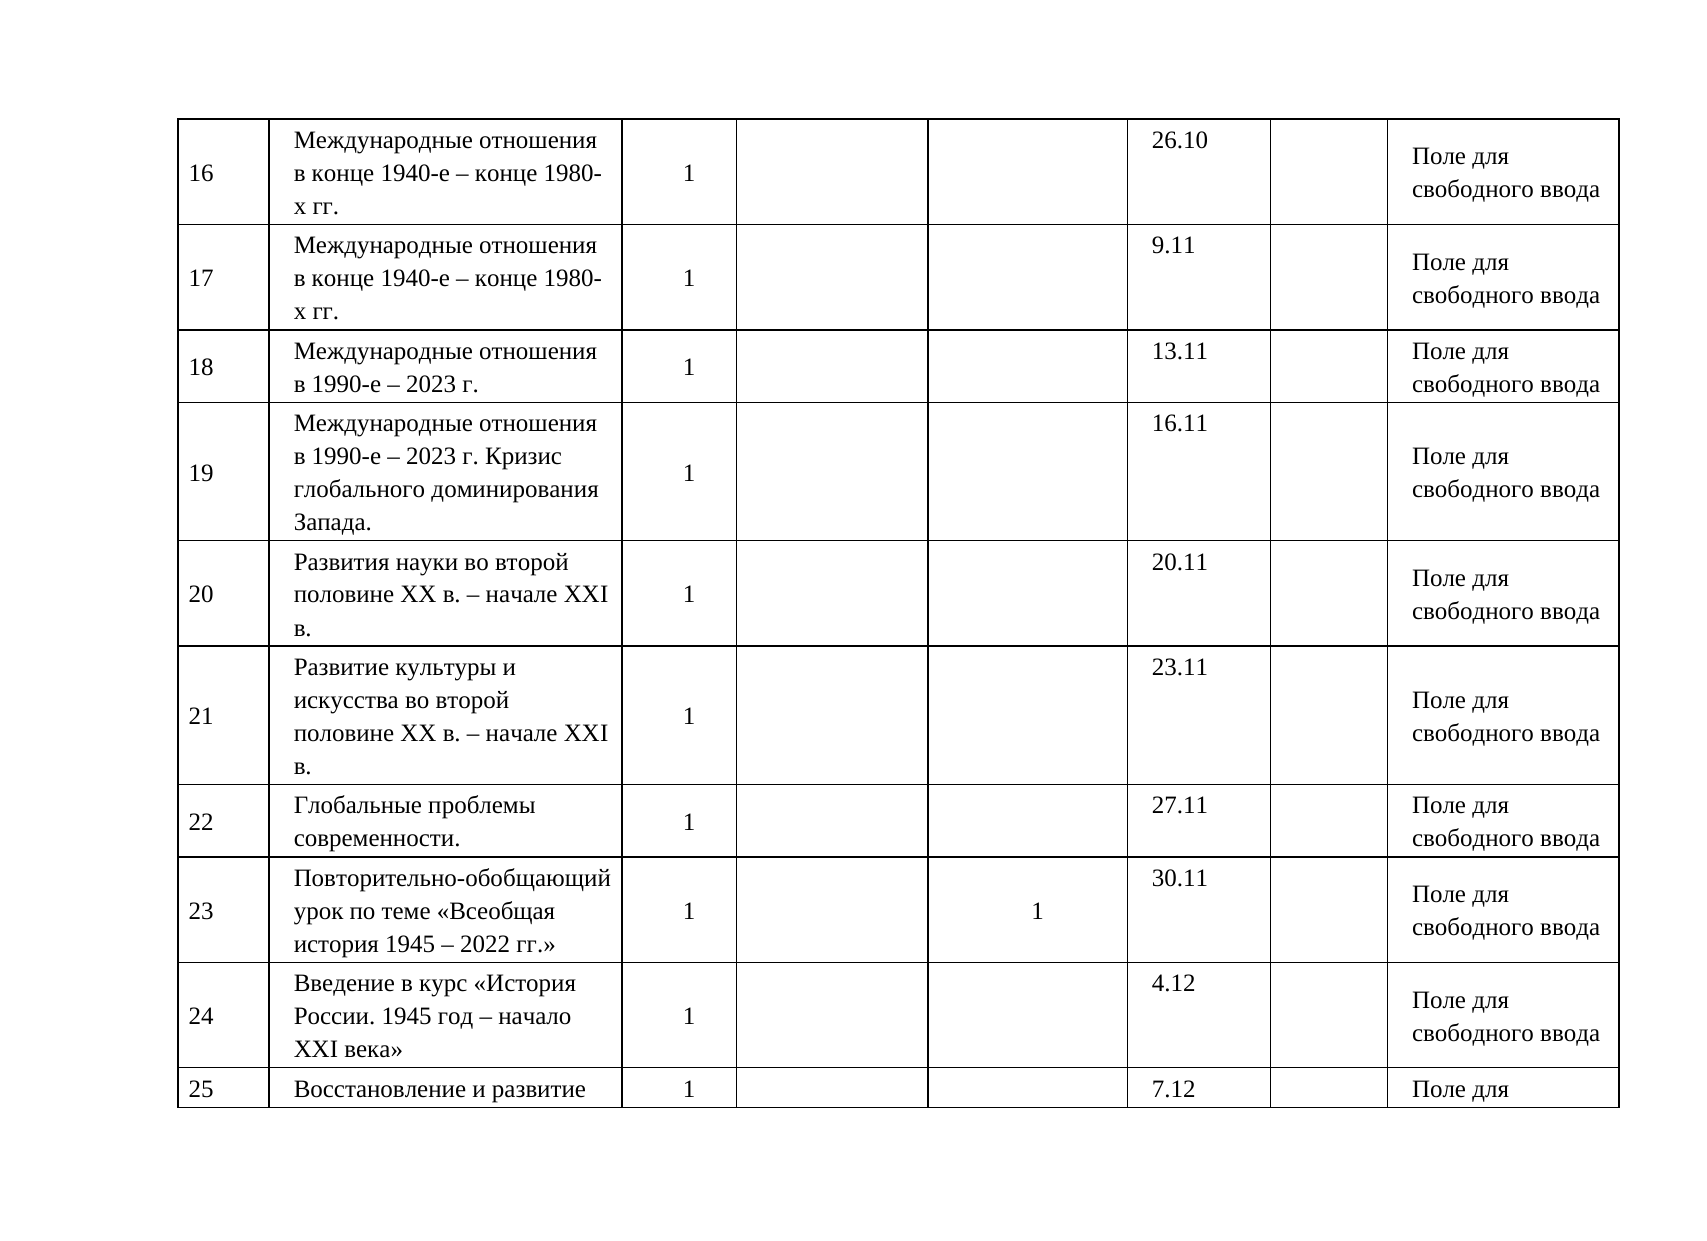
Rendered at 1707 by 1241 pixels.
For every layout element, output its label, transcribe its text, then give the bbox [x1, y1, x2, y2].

table_cell 26.10 [1128, 120, 1270, 223]
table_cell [1388, 120, 1618, 223]
table_cell [1271, 120, 1387, 223]
table_cell 24 [179, 963, 268, 1067]
table_cell 1 [623, 1068, 736, 1107]
table_cell [929, 331, 1127, 401]
table_cell [1271, 647, 1387, 784]
table_cell Поле для свободного ввода [1388, 331, 1618, 401]
table_cell 17 [179, 225, 268, 329]
table_cell 4.12 [1128, 963, 1270, 1067]
table_cell Поле для свободного ввода [1388, 541, 1618, 645]
table_cell [1271, 1068, 1387, 1107]
table_cell 20.11 [1128, 541, 1270, 645]
table_cell Международные отношения в 1990-е – 2023 г. [270, 331, 621, 401]
table_cell 20 [179, 541, 268, 645]
table_cell [929, 403, 1127, 540]
table_cell Поле для свободного ввода [1388, 225, 1618, 329]
table_cell [1271, 225, 1387, 329]
table_cell [1271, 541, 1387, 645]
table_cell Поле для свободного ввода [1388, 858, 1618, 961]
table_cell [1271, 331, 1387, 401]
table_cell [270, 1068, 621, 1107]
table_cell [1271, 785, 1387, 856]
table_cell 1 [623, 331, 736, 401]
table_cell Развития науки во второй половине ХХ в. – начале ХХI в. [270, 541, 621, 645]
table_cell Международные отношения в конце 1940-е – конце 1980-х гг. [270, 120, 621, 223]
table_cell [737, 785, 927, 856]
table_cell Поле для свободного ввода [1388, 647, 1618, 784]
table_cell 1 [623, 647, 736, 784]
table_cell [737, 331, 927, 401]
table_cell Поле для свободного ввода [1388, 785, 1618, 856]
table_cell [929, 785, 1127, 856]
table_cell [1271, 403, 1387, 540]
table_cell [1388, 1068, 1618, 1107]
table_cell 18 [179, 331, 268, 401]
table_cell [1271, 963, 1387, 1067]
table_cell [737, 858, 927, 961]
table_cell 23.11 [1128, 647, 1270, 784]
table_cell [737, 541, 927, 645]
table_cell Поле для свободного ввода [1388, 403, 1618, 540]
table_cell 1 [623, 403, 736, 540]
table_cell Международные отношения в конце 1940-е – конце 1980-х гг. [270, 225, 621, 329]
table_cell Введение в курс «История России. 1945 год – начало ХХI века» [270, 963, 621, 1067]
table_cell 1 [623, 541, 736, 645]
table_cell 1 [623, 785, 736, 856]
table_cell Поле для свободного ввода [1388, 963, 1618, 1067]
table_cell Глобальные проблемы современности. [270, 785, 621, 856]
table_cell 19 [179, 403, 268, 540]
table_cell [737, 647, 927, 784]
table_cell 1 [623, 858, 736, 961]
table_cell 22 [179, 785, 268, 856]
table_cell [737, 963, 927, 1067]
table_cell [737, 1068, 927, 1107]
table_cell Развитие культуры и искусства во второй половине ХХ в. – начале ХХI в. [270, 647, 621, 784]
table_cell 1 [623, 963, 736, 1067]
table_cell 21 [179, 647, 268, 784]
table_cell 25 [179, 1068, 268, 1107]
table_cell Повторительно-обобщающий урок по теме «Всеобщая история 1945 – 2022 гг.» [270, 858, 621, 961]
table_cell 7.12 [1128, 1068, 1270, 1107]
table_cell Международные отношения в 1990-е – 2023 г. Кризис глобального доминирования Запада. [270, 403, 621, 540]
table_cell [737, 120, 927, 223]
table_cell [1271, 858, 1387, 961]
table_cell 23 [179, 858, 268, 961]
table_cell [929, 120, 1127, 223]
table_cell [929, 541, 1127, 645]
table_cell [737, 225, 927, 329]
table_cell [929, 1068, 1127, 1107]
table_cell 16 [179, 120, 268, 223]
table_cell 27.11 [1128, 785, 1270, 856]
table_cell 16.11 [1128, 403, 1270, 540]
table_cell 13.11 [1128, 331, 1270, 401]
table_cell 9.11 [1128, 225, 1270, 329]
table_cell [737, 403, 927, 540]
table_cell 30.11 [1128, 858, 1270, 961]
table_cell 1 [929, 858, 1127, 961]
table_cell [929, 647, 1127, 784]
table_cell [929, 963, 1127, 1067]
table_cell 1 [623, 120, 736, 223]
table_cell [929, 225, 1127, 329]
table_cell 1 [623, 225, 736, 329]
